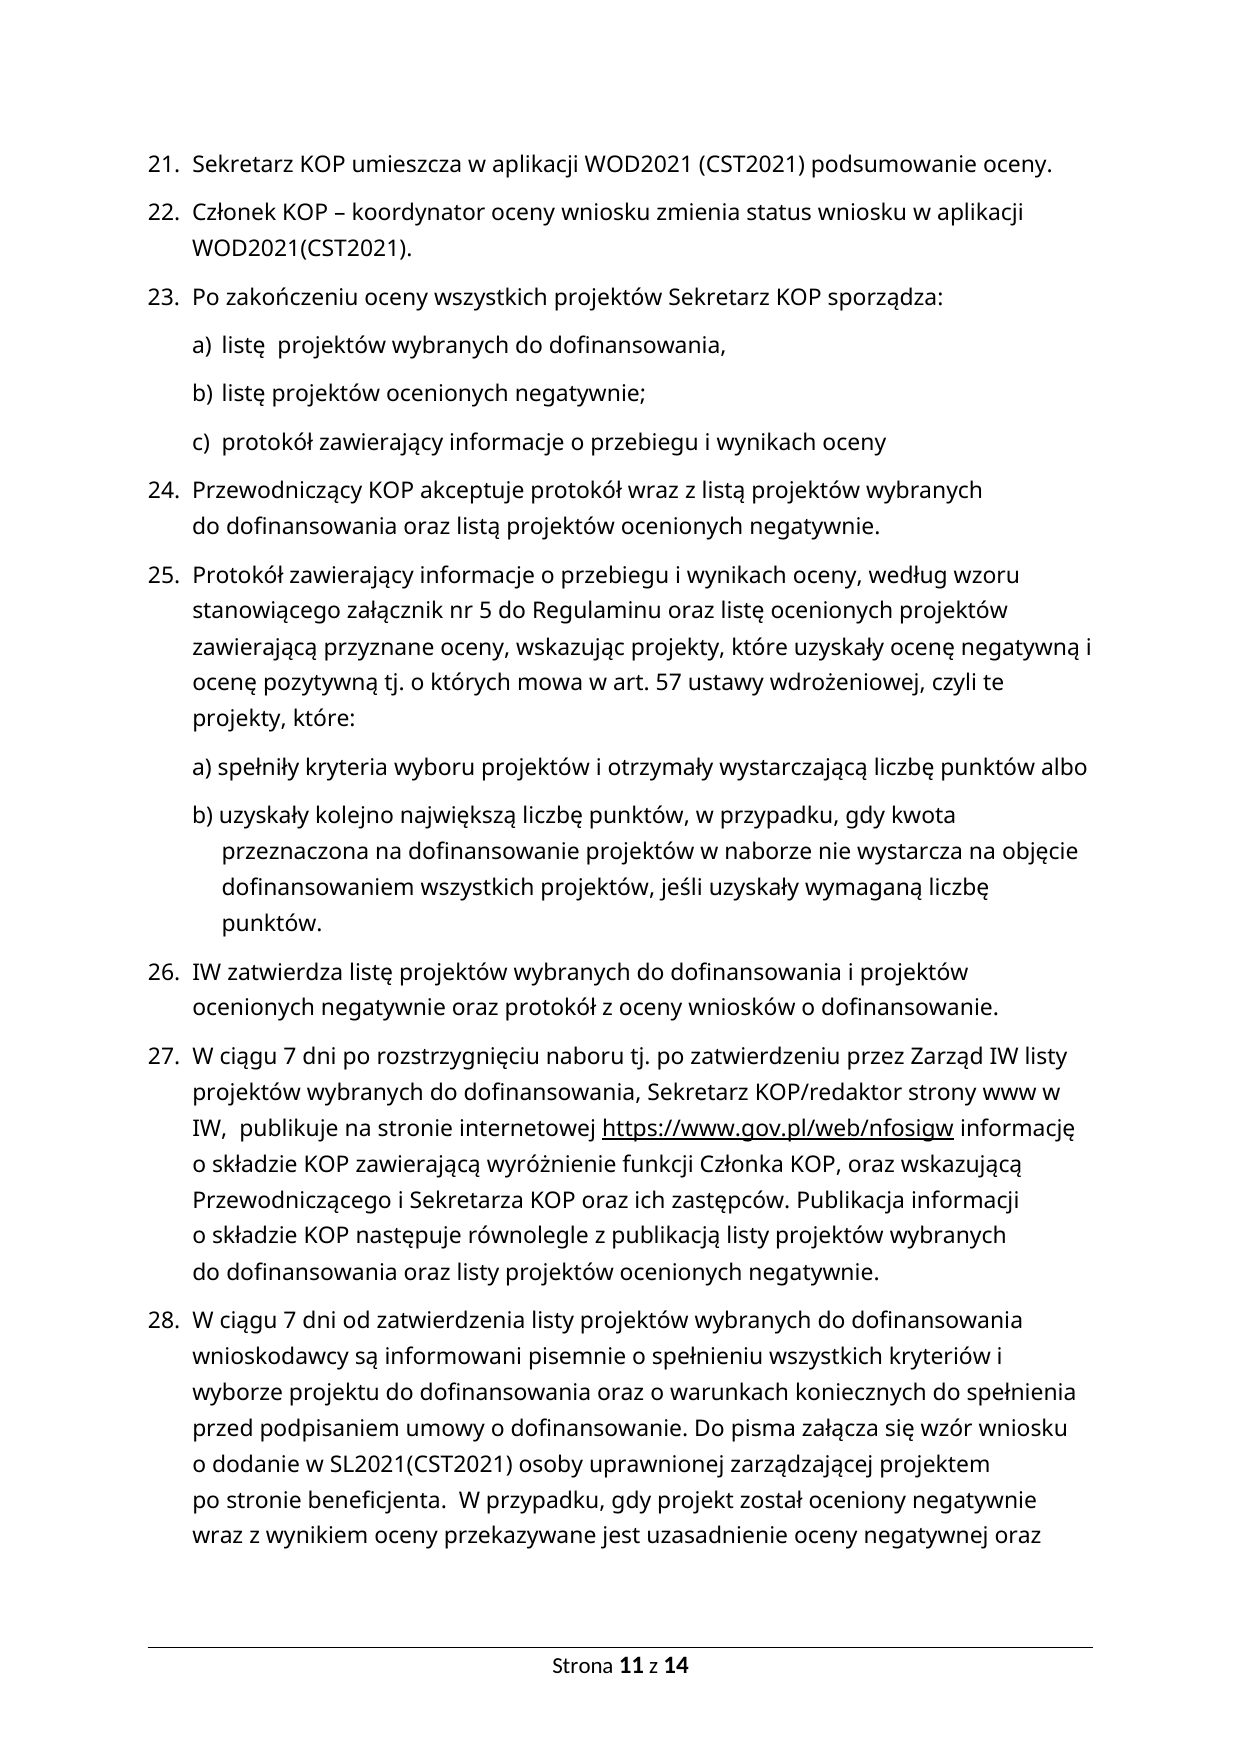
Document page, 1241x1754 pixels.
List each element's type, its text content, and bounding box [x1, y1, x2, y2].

list Członek KOP – koordynator oceny wniosku zmienia status wniosku w aplikacji WOD2021(CST2021). [148, 196, 1093, 263]
list listę projektów ocenionych negatywnie; [192, 377, 1093, 408]
list a) spełniły kryteria wyboru projektów i otrzymały wystarczającą liczbę punktów albo [192, 751, 1093, 782]
list Sekretarz KOP umieszcza w aplikacji WOD2021 (CST2021) podsumowanie oceny. [148, 148, 1093, 179]
list protokół zawierający informacje o przebiegu i wynikach oceny [192, 426, 1093, 457]
list listę projektów wybranych do dofinansowania, [192, 329, 1093, 360]
list Przewodniczący KOP akceptuje protokół wraz z listą projektów wybranych do dofinansowania oraz listą projektów ocenionych negatywnie. [148, 474, 1093, 541]
list IW zatwierdza listę projektów wybranych do dofinansowania i projektów ocenionych negatywnie oraz protokół z oceny wniosków o dofinansowanie. [148, 955, 1093, 1023]
list Protokół zawierający informacje o przebiegu i wynikach oceny, według wzoru stanowiącego załącznik nr 5 do Regulaminu oraz listę ocenionych projektów zawierającą przyznane oceny, wskazując projekty, które uzyskały ocenę negatywną i ocenę pozytywną tj. o których mowa w art. 57 ustawy wdrożeniowej, czyli te projekty, które: [148, 558, 1093, 733]
list b) uzyskały kolejno największą liczbę punktów, w przypadku, gdy kwota przeznaczona na dofinansowanie projektów w naborze nie wystarcza na objęcie dofinansowaniem wszystkich projektów, jeśli uzyskały wymaganą liczbę punktów. [192, 799, 1093, 938]
list Po zakończeniu oceny wszystkich projektów Sekretarz KOP sporządza: [147, 280, 1093, 312]
list W ciągu 7 dni po rozstrzygnięciu naboru tj. po zatwierdzeniu przez Zarząd IW listy projektów wybranych do dofinansowania, Sekretarz KOP/redaktor strony www w IW, publikuje na stronie internetowej https://www.gov.pl/web/nfosigw informację o składzie KOP zawierającą wyróżnienie funkcji Członka KOP, oraz wskazującą Przewodniczącego i Sekretarza KOP oraz ich zastępców. Publikacja informacji o składzie KOP następuje równolegle z publikacją listy projektów wybranych do dofinansowania oraz listy projektów ocenionych negatywnie. [148, 1040, 1093, 1287]
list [148, 1304, 1093, 1551]
